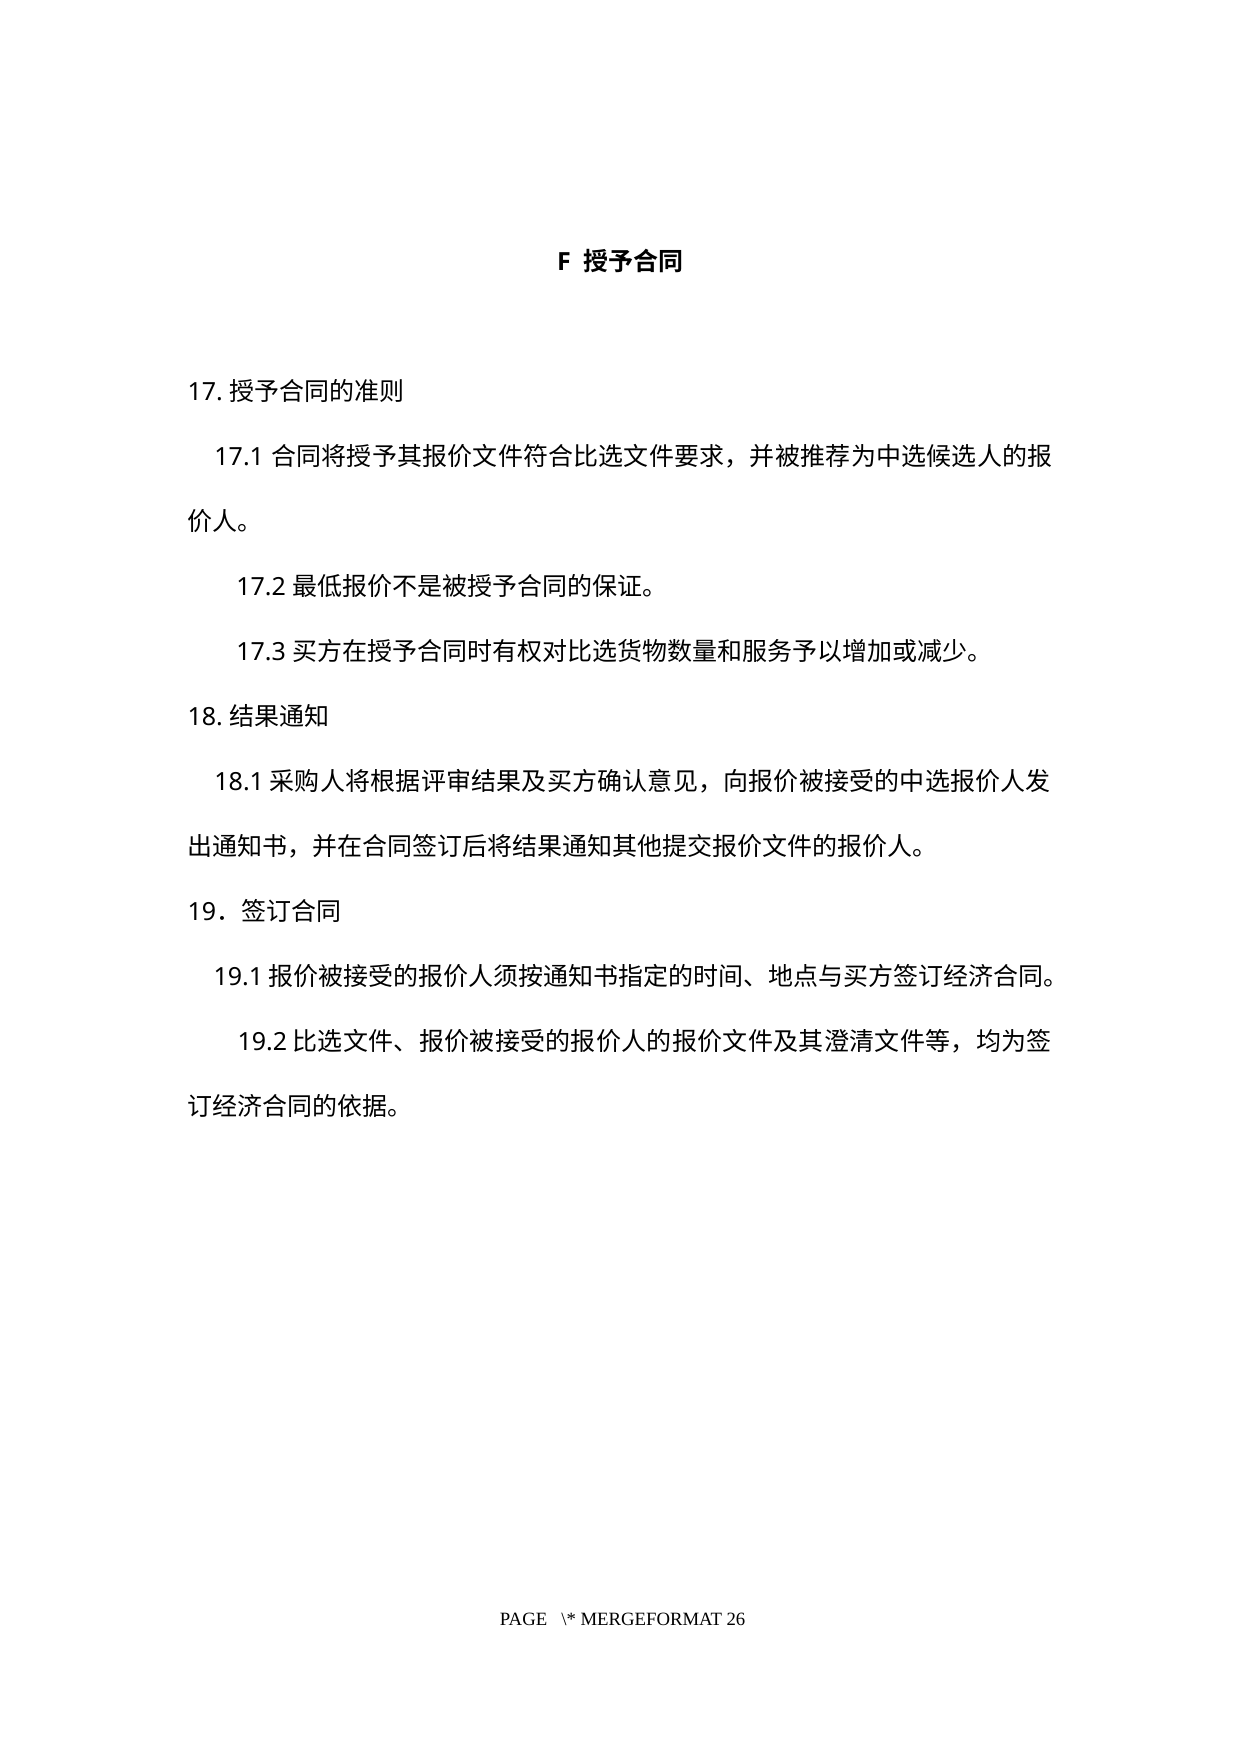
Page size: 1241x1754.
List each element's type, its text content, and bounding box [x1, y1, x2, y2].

text 17. 授予合同的准则 [187, 357, 1053, 422]
text 17.1 合同将授予其报价文件符合比选文件要求，并被推荐为中选候选人的报价人。 [187, 422, 1053, 552]
text 19.2比选文件、报价被接受的报价人的报价文件及其澄清文件等，均为签订经济合同的依据。 [187, 1007, 1053, 1137]
text 19.1报价被接受的报价人须按通知书指定的时间、地点与买方签订经济合同。 [187, 942, 1053, 1007]
text 17.3 买方在授予合同时有权对比选货物数量和服务予以增加或减少。 [187, 617, 1053, 682]
text F 授予合同 [187, 227, 1053, 292]
text 17.2 最低报价不是被授予合同的保证。 [187, 552, 1053, 617]
text 19．签订合同 [187, 877, 1053, 942]
text 18.1采购人将根据评审结果及买方确认意见，向报价被接受的中选报价人发出通知书，并在合同签订后将结果通知其他提交报价文件的报价人。 [187, 747, 1053, 877]
text 18. 结果通知 [187, 682, 1053, 747]
